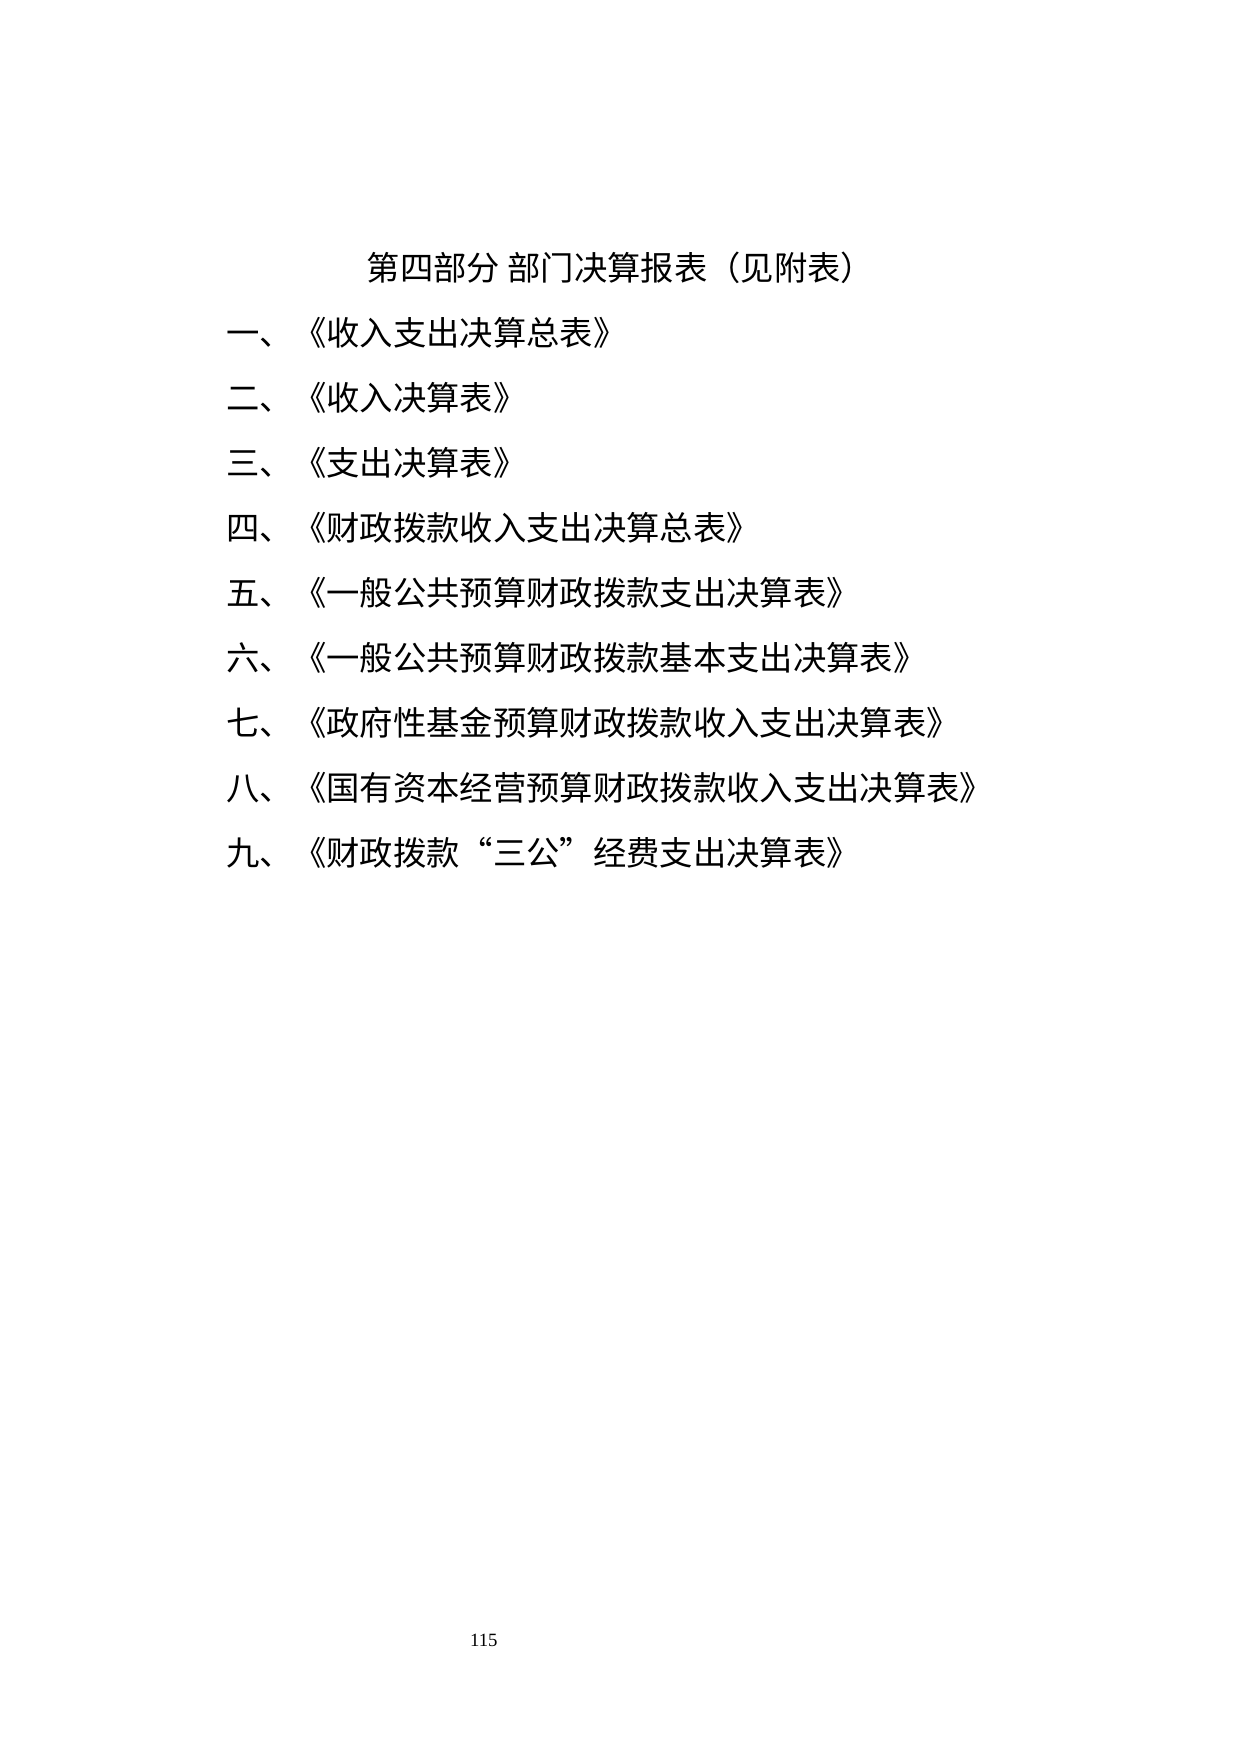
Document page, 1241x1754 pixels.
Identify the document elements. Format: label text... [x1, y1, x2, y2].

text 三、《支出决算表》 [159, 428, 1081, 493]
text 九、《财政拨款“三公”经费支出决算表》 [159, 818, 1081, 883]
text 八、《国有资本经营预算财政拨款收入支出决算表》 [159, 753, 1081, 818]
text 七、《政府性基金预算财政拨款收入支出决算表》 [159, 688, 1081, 753]
text 四、《财政拨款收入支出决算总表》 [159, 493, 1081, 558]
text 二、《收入决算表》 [159, 363, 1081, 428]
text 第四部分 部门决算报表（见附表） [159, 233, 1081, 298]
text 一、《收入支出决算总表》 [159, 298, 1081, 363]
text 六、《一般公共预算财政拨款基本支出决算表》 [159, 623, 1081, 688]
text 五、《一般公共预算财政拨款支出决算表》 [159, 558, 1081, 623]
